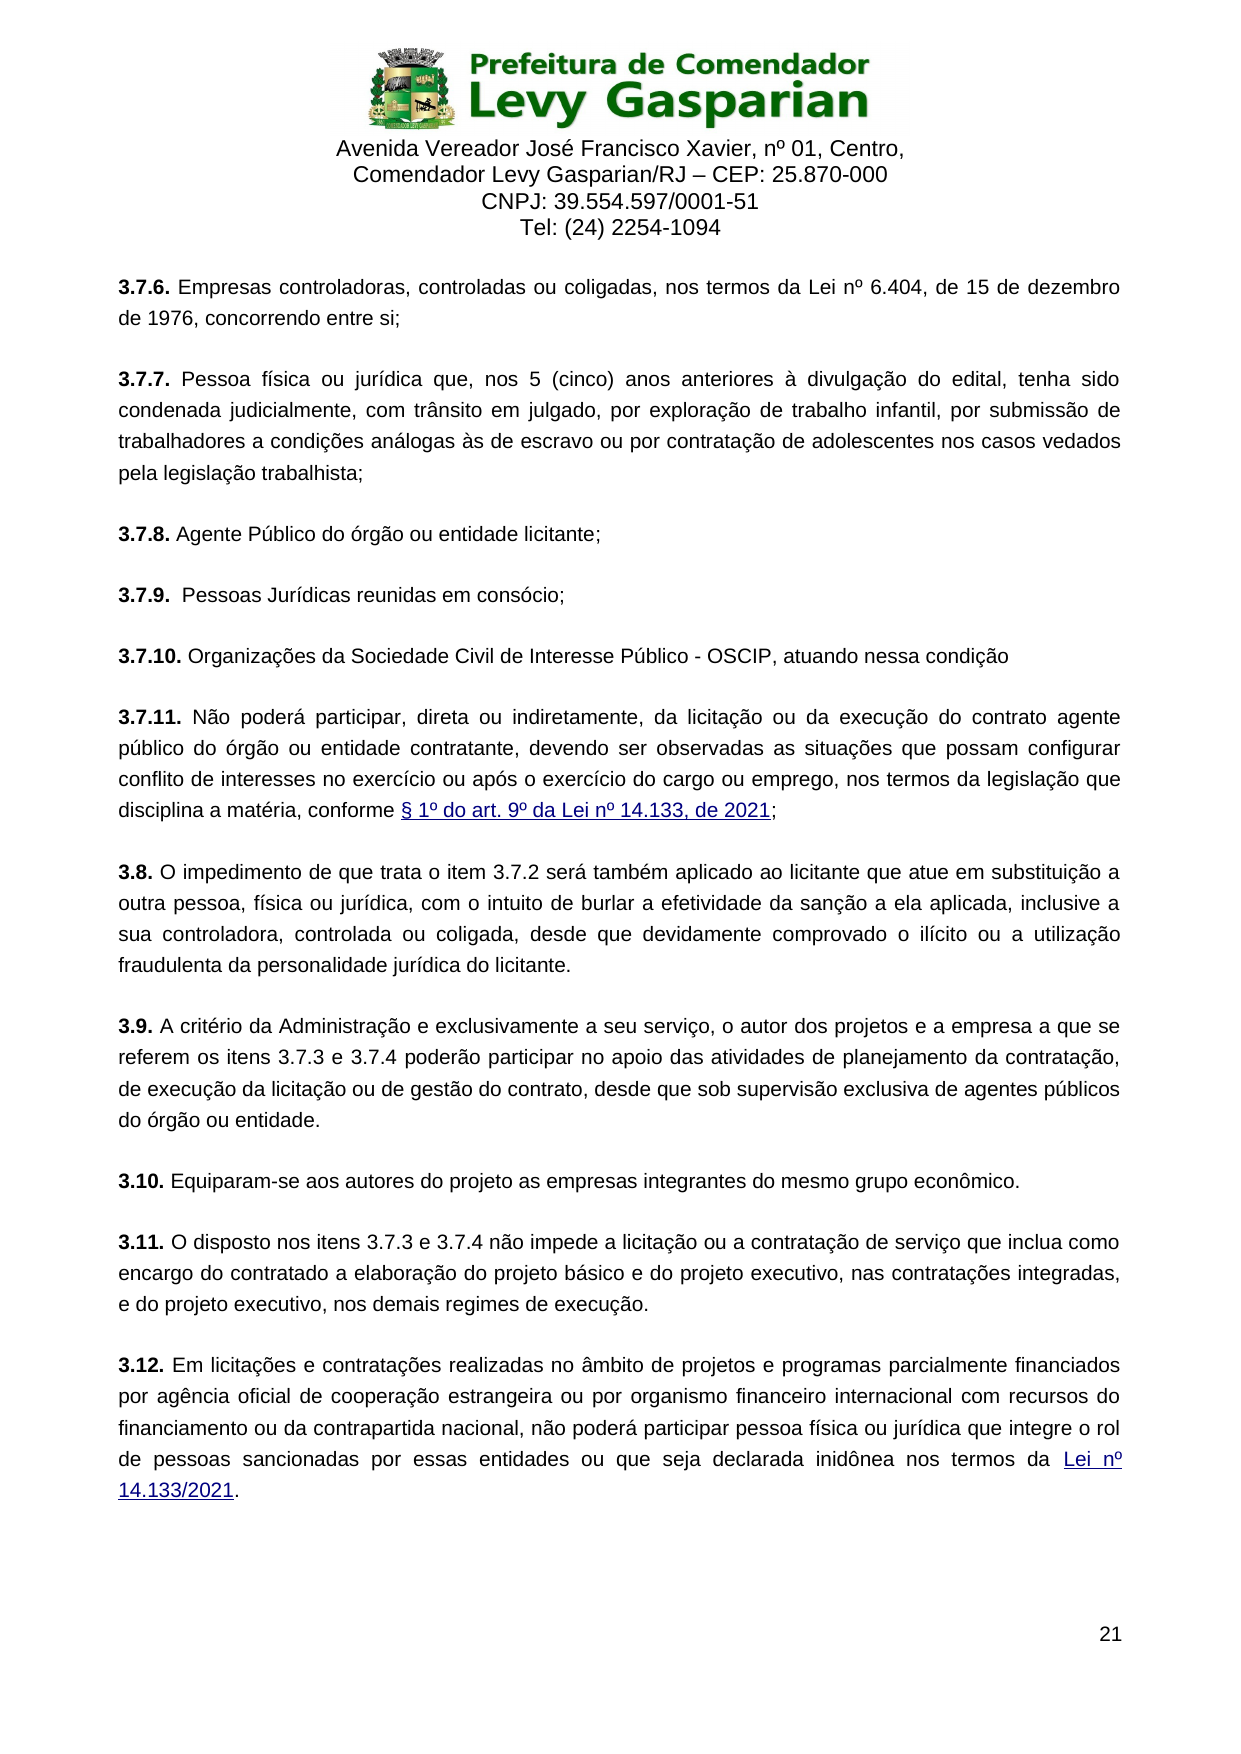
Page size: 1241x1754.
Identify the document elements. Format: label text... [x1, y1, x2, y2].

list 3.11. O disposto nos itens 3.7.3 e 3.7.4 não impede a licitação ou a contratação de serviço que inclua como encargo do contratado a elaboração do projeto básico e do projeto executivo, nas contratações integradas, e do projeto executivo, nos demais regimes de execução. [118, 1230, 1122, 1316]
list 3.7.9. Pessoas Jurídicas reunidas em consócio; [118, 583, 1122, 607]
list 3.7.11. Não poderá participar, direta ou indiretamente, da licitação ou da execução do contrato agente público do órgão ou entidade contratante, devendo ser observadas as situações que possam configurar conflito de interesses no exercício ou após o exercício do cargo ou emprego, nos termos da legislação que disciplina a matéria, conforme § 1º do art. 9º da Lei nº 14.133, de 2021; [118, 705, 1122, 822]
list 3.10. Equiparam-se aos autores do projeto as empresas integrantes do mesmo grupo econômico. [118, 1169, 1122, 1193]
list 3.7.6. Empresas controladoras, controladas ou coligadas, nos termos da Lei nº 6.404, de 15 de dezembro de 1976, concorrendo entre si; [118, 274, 1122, 330]
list 3.7.7. Pessoa física ou jurídica que, nos 5 (cinco) anos anteriores à divulgação do edital, tenha sido condenada judicialmente, com trânsito em julgado, por exploração de trabalho infantil, por submissão de trabalhadores a condições análogas às de escravo ou por contratação de adolescentes nos casos vedados pela legislação trabalhista; [118, 367, 1122, 484]
picture [330, 41, 910, 136]
list 3.7.8. Agente Público do órgão ou entidade licitante; [118, 521, 1122, 545]
list 3.12. Em licitações e contratações realizadas no âmbito de projetos e programas parcialmente financiados por agência oficial de cooperação estrangeira ou por organismo financeiro internacional com recursos do financiamento ou da contrapartida nacional, não poderá participar pessoa física ou jurídica que integre o rol de pessoas sancionadas por essas entidades ou que seja declarada inidônea nos termos da Lei nº 14.133/2021. [118, 1353, 1122, 1502]
list 3.7.10. Organizações da Sociedade Civil de Interesse Público - OSCIP, atuando nessa condição [118, 644, 1122, 668]
list 3.9. A critério da Administração e exclusivamente a seu serviço, o autor dos projetos e a empresa a que se referem os itens 3.7.3 e 3.7.4 poderão participar no apoio das atividades de planejamento da contratação, de execução da licitação ou de gestão do contrato, desde que sob supervisão exclusiva de agentes públicos do órgão ou entidade. [118, 1014, 1122, 1131]
list 3.8. O impedimento de que trata o item 3.7.2 será também aplicado ao licitante que atue em substituição a outra pessoa, física ou jurídica, com o intuito de burlar a efetividade da sanção a ela aplicada, inclusive a sua controladora, controlada ou coligada, desde que devidamente comprovado o ilícito ou a utilização fraudulenta da personalidade jurídica do licitante. [118, 859, 1122, 977]
